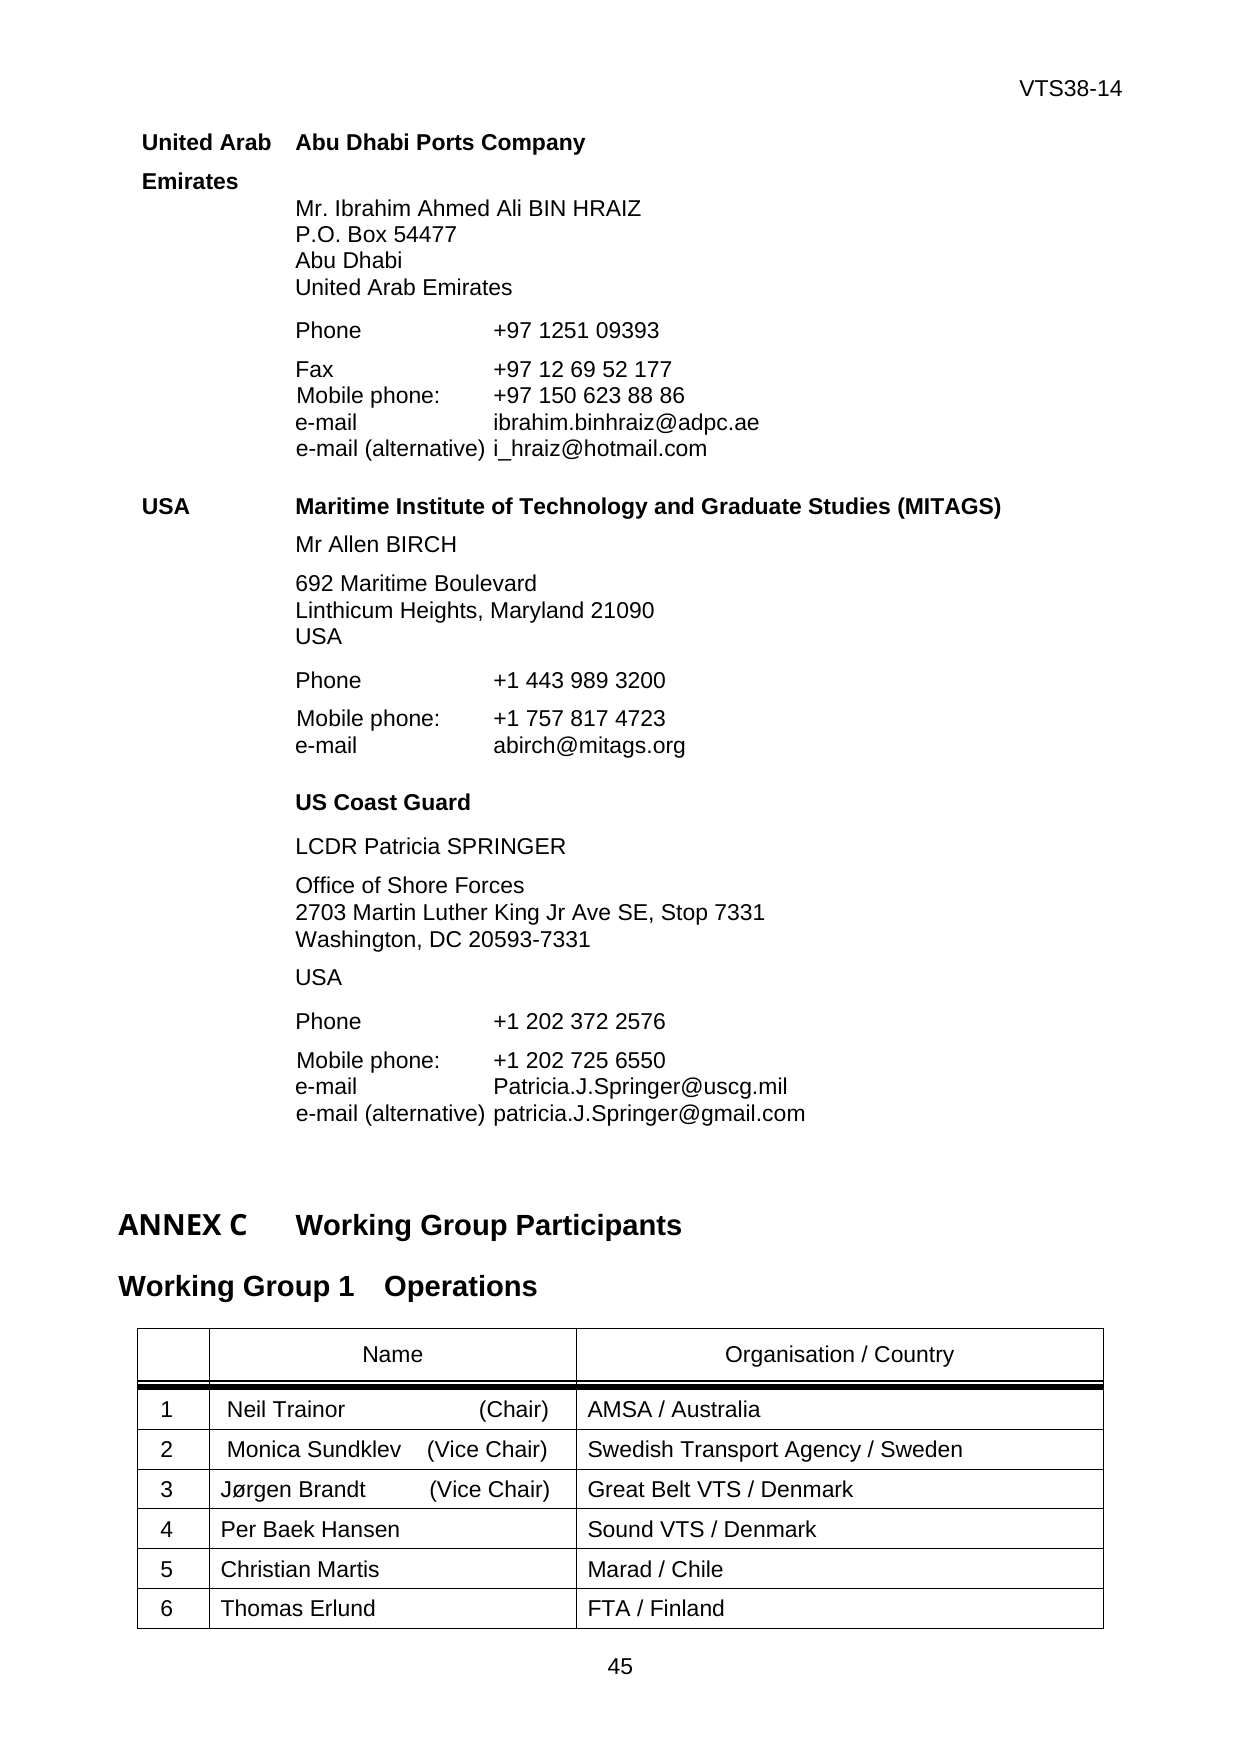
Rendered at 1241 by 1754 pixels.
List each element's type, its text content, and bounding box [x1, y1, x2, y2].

text Operations [118, 1269, 1122, 1303]
table_cell Christian Martis [210, 1549, 576, 1588]
table_cell [138, 1470, 209, 1508]
table_cell [138, 1430, 209, 1468]
table_cell Per Baek Hansen [210, 1509, 576, 1548]
text Phone +1 443 989 3200 [118, 667, 1122, 693]
text Linthicum Heights, Maryland 21090 [118, 597, 1122, 623]
table_cell Neil Trainor (Chair) [210, 1390, 576, 1428]
text Mobile phone: +1 757 817 4723 [118, 705, 1122, 732]
text Mr Allen BIRCH [118, 531, 1122, 558]
table_cell AMSA / Australia [577, 1390, 1103, 1428]
text Working Group Participants [118, 1205, 1122, 1244]
table_cell [138, 1509, 209, 1548]
text USA [118, 623, 1122, 649]
text Washington, DC 20593-7331 [118, 926, 1122, 952]
text e-mail abirch@mitags.org [118, 732, 1122, 758]
text Mobile phone: +1 202 725 6550 [118, 1047, 1122, 1073]
text United Arab Emirates [118, 273, 1122, 300]
text Phone +97 1251 09393 [118, 317, 1122, 343]
text United Arab Abu Dhabi Ports Company [118, 129, 1122, 156]
table_cell Marad / Chile [577, 1549, 1103, 1588]
table_header Organisation / Country [577, 1329, 1103, 1380]
table_header Name [210, 1329, 576, 1380]
text USA [118, 964, 1122, 991]
table_cell FTA / Finland [577, 1589, 1103, 1628]
text USA Maritime Institute of Technology and Graduate Studies (MITAGS) [118, 493, 1122, 519]
text 692 Maritime Boulevard [118, 570, 1122, 597]
text 2703 Martin Luther King Jr Ave SE, Stop 7331 [118, 898, 1122, 925]
text Abu Dhabi [118, 247, 1122, 273]
table_cell Swedish Transport Agency / Sweden [577, 1430, 1103, 1468]
text US Coast Guard [118, 789, 1122, 816]
text Phone +1 202 372 2576 [118, 1008, 1122, 1034]
table_cell [138, 1390, 209, 1428]
text e-mail (alternative) i_hraiz@hotmail.com [118, 435, 1122, 461]
table_cell Sound VTS / Denmark [577, 1509, 1103, 1548]
text Emirates [118, 168, 1122, 194]
table_cell Jørgen Brandt (Vice Chair) [210, 1470, 576, 1508]
text e-mail (alternative) patricia.J.Springer@gmail.com [118, 1099, 1122, 1126]
text e-mail ibrahim.binhraiz@adpc.ae [118, 409, 1122, 435]
text P.O. Box 54477 [118, 221, 1122, 247]
text Mobile phone: +97 150 623 88 86 [118, 382, 1122, 409]
text Fax +97 12 69 52 177 [118, 356, 1122, 382]
table_cell [138, 1589, 209, 1628]
text LCDR Patricia SPRINGER [118, 833, 1122, 859]
table_cell Thomas Erlund [210, 1589, 576, 1628]
text Office of Shore Forces [118, 872, 1122, 898]
table_header [138, 1329, 209, 1380]
table_cell Monica Sundklev (Vice Chair) [210, 1430, 576, 1468]
text Mr. Ibrahim Ahmed Ali BIN HRAIZ [118, 194, 1122, 221]
table_cell Great Belt VTS / Denmark [577, 1470, 1103, 1508]
table_cell [138, 1549, 209, 1588]
text e-mail Patricia.J.Springer@uscg.mil [118, 1073, 1122, 1099]
